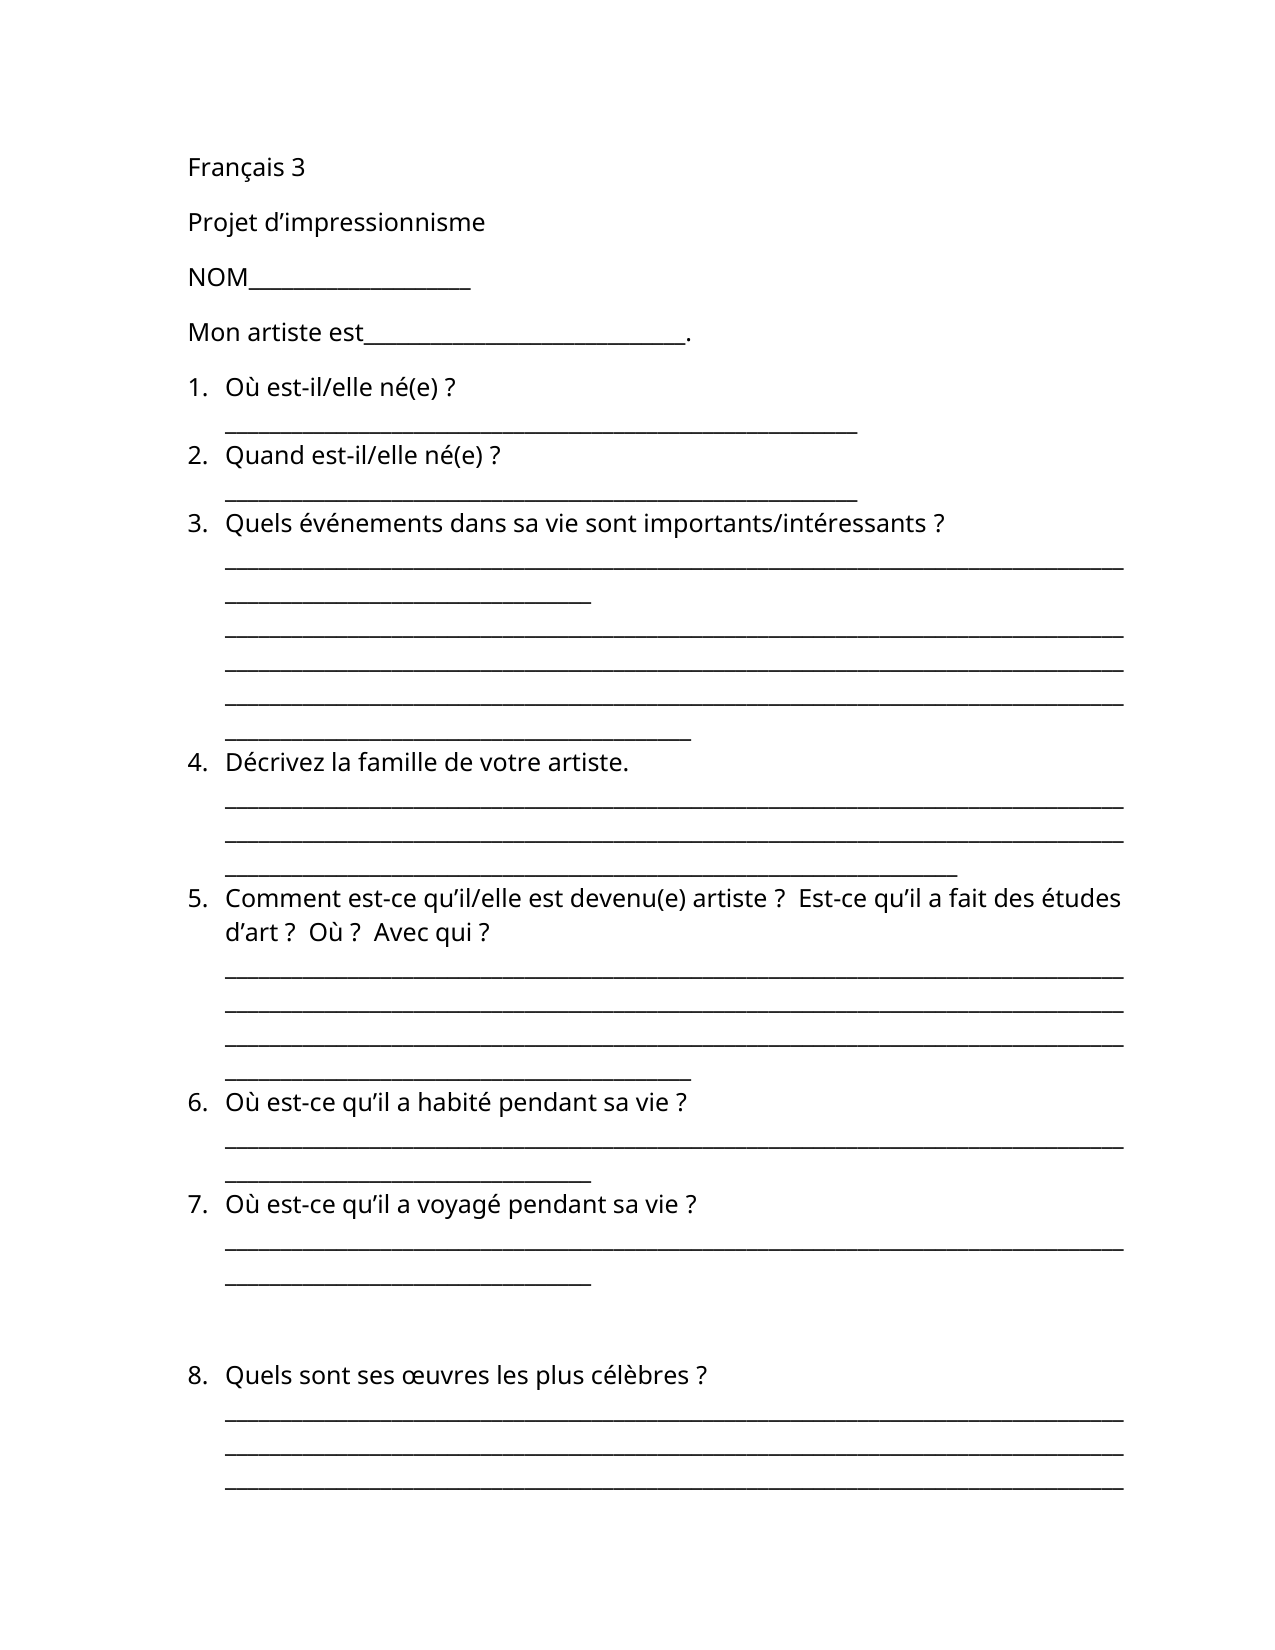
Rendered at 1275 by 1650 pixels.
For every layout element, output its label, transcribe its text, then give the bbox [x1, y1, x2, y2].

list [225, 1391, 1125, 1494]
text Projet d’impressionnisme [187, 205, 1125, 239]
list __________________________________________________________________________________________________________________ [225, 540, 1125, 608]
text Français 3 [187, 150, 1125, 184]
list ____________________________________________________________________________________________________________________________________________________________________________________________________________________________________ [225, 778, 1125, 881]
list Quand est-il/elle né(e) ? [187, 438, 1125, 472]
list Décrivez la famille de votre artiste. [187, 744, 1125, 778]
list Où est-ce qu’il a voyagé pendant sa vie ? [187, 1187, 1125, 1221]
list Où est-il/elle né(e) ? [187, 369, 1125, 404]
list Quels événements dans sa vie sont importants/intéressants ? [187, 506, 1125, 540]
list Où est-ce qu’il a habité pendant sa vie ? [187, 1085, 1125, 1119]
list Quels sont ses œuvres les plus célèbres ? [187, 1357, 1125, 1391]
list Comment est-ce qu’il/elle est devenu(e) artiste ? Est-ce qu’il a fait des études d’art ? Où ? Avec qui ? [187, 881, 1125, 949]
list _____________________________________________________________________________________________________________________________________________________________________________________________________________________________________________________________________________________________ [225, 608, 1125, 744]
list __________________________________________________________________________________________________________________ [225, 1119, 1125, 1187]
text NOM____________________ [187, 260, 1125, 294]
list _________________________________________________________ [225, 472, 1125, 506]
list _____________________________________________________________________________________________________________________________________________________________________________________________________________________________________________________________________________________________ [225, 949, 1125, 1085]
list __________________________________________________________________________________________________________________ [225, 1221, 1125, 1289]
text Mon artiste est_____________________________. [187, 315, 1125, 349]
list _________________________________________________________ [225, 404, 1125, 438]
